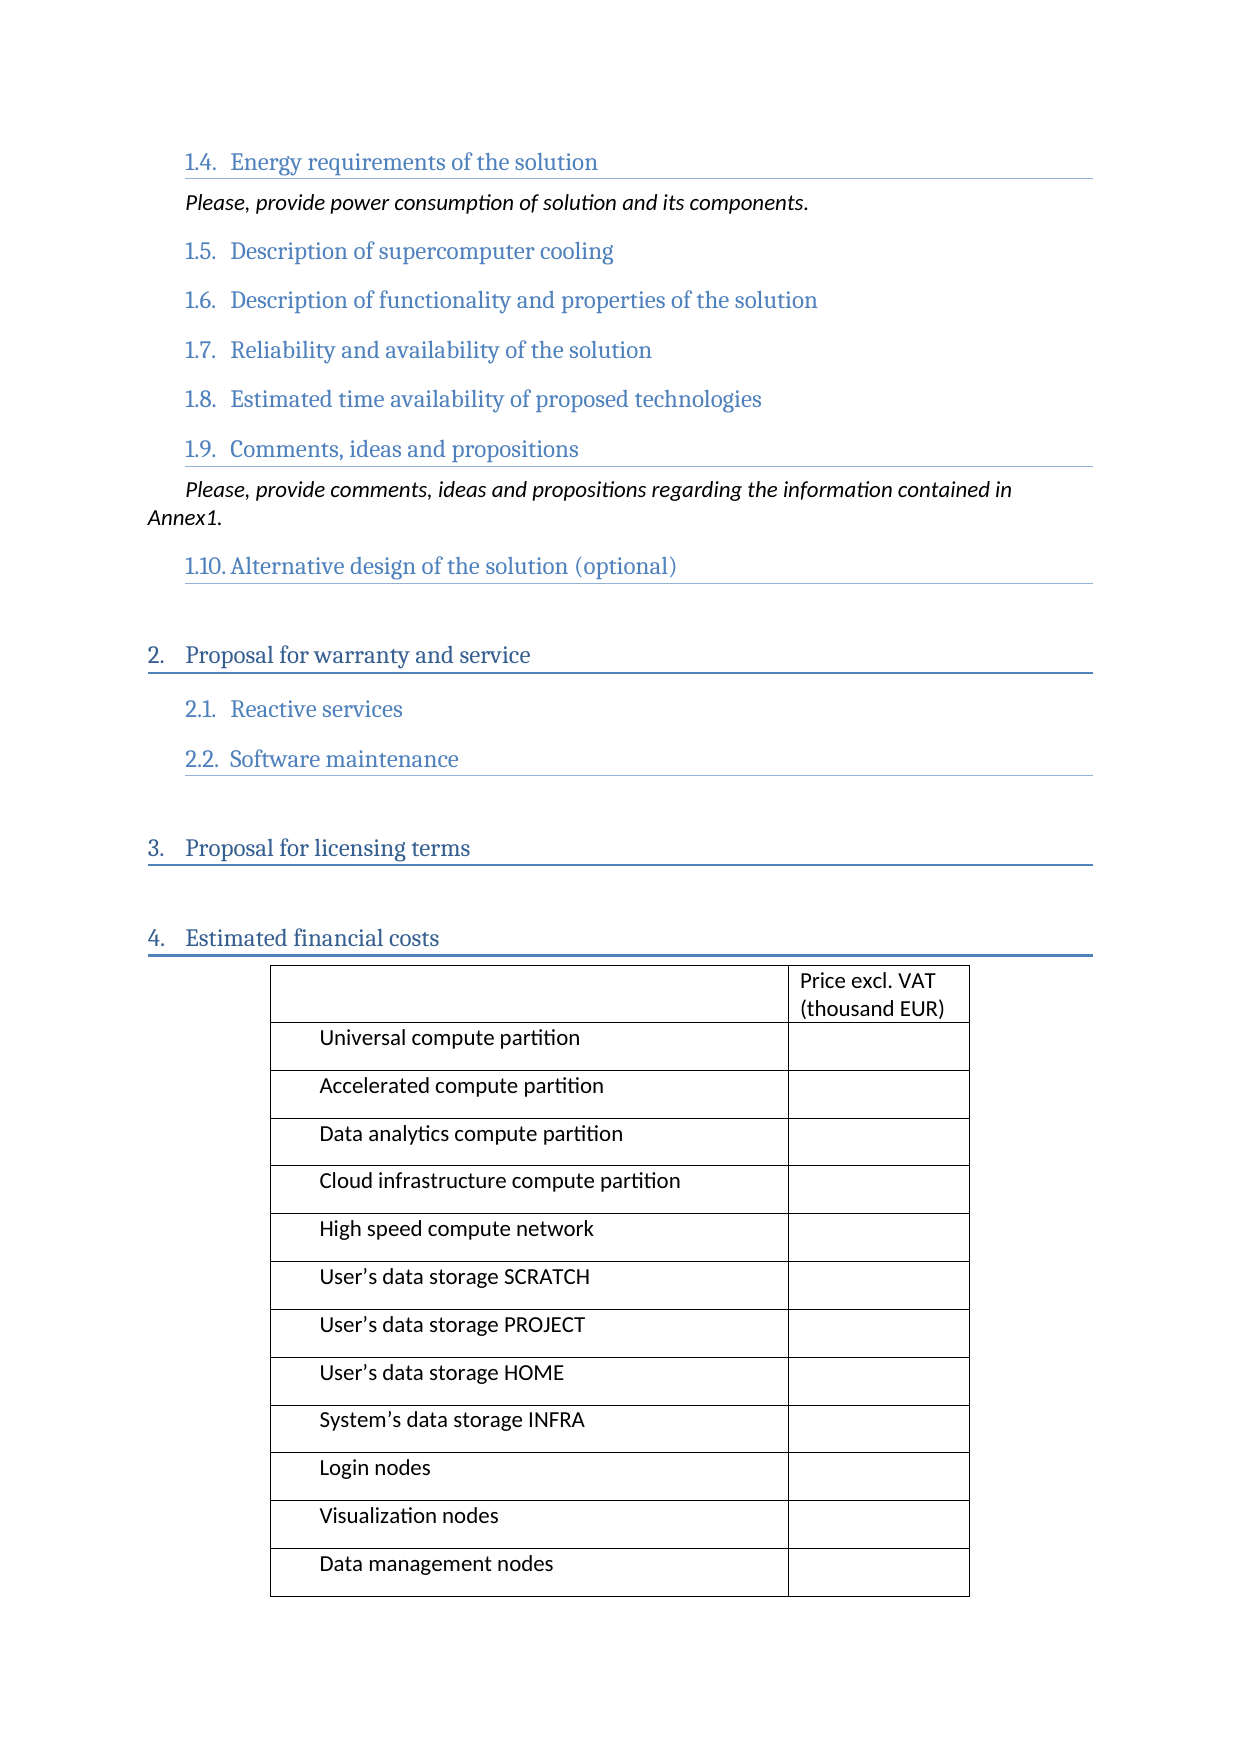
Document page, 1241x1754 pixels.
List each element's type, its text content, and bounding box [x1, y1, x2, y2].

subtitle Description of functionality and properties of the solution [185, 286, 1093, 315]
table_cell [789, 1358, 969, 1404]
table_cell User’s data storage SCRATCH [271, 1262, 788, 1309]
table_cell Accelerated compute partition [271, 1071, 788, 1118]
table_cell [789, 1166, 969, 1213]
text Please, provide power consumption of solution and its components. [148, 188, 1093, 216]
table_header [271, 966, 788, 1022]
table_cell [789, 1262, 969, 1309]
subtitle Proposal for warranty and service [148, 641, 1093, 672]
table_cell [789, 1119, 969, 1165]
table_cell User’s data storage HOME [271, 1358, 788, 1404]
table_cell [789, 1310, 969, 1357]
table_cell [789, 1023, 969, 1070]
table_cell [789, 1501, 969, 1548]
table_cell User’s data storage PROJECT [271, 1310, 788, 1357]
subtitle Energy requirements of the solution [185, 148, 1093, 178]
subtitle Estimated time availability of proposed technologies [185, 385, 1093, 414]
subtitle Reliability and availability of the solution [185, 336, 1093, 364]
table_cell Login nodes [271, 1453, 788, 1500]
table_cell [789, 1406, 969, 1452]
table_cell Data management nodes [271, 1549, 788, 1596]
subtitle Alternative design of the solution (optional) [185, 552, 1093, 583]
table_cell System’s data storage INFRA [271, 1406, 788, 1452]
table_cell Cloud infrastructure compute partition [271, 1166, 788, 1213]
subtitle Reactive services [185, 695, 1093, 724]
table_cell [789, 1549, 969, 1596]
table_cell Universal compute partition [271, 1023, 788, 1070]
subtitle Estimated financial costs [148, 924, 1093, 954]
table_cell High speed compute network [271, 1214, 788, 1261]
table_header Price excl. VAT (thousand EUR) [789, 966, 969, 1022]
subtitle Software maintenance [185, 744, 1093, 775]
subtitle Comments, ideas and propositions [185, 435, 1093, 466]
subtitle Proposal for licensing terms [148, 833, 1093, 864]
table_cell [789, 1453, 969, 1500]
table_cell Visualization nodes [271, 1501, 788, 1548]
subtitle Description of supercomputer cooling [185, 237, 1093, 265]
table_cell [789, 1071, 969, 1118]
table_cell [789, 1214, 969, 1261]
table_cell Data analytics compute partition [271, 1119, 788, 1165]
text Please, provide comments, ideas and propositions regarding the information contained in Annex1. [148, 475, 1093, 531]
